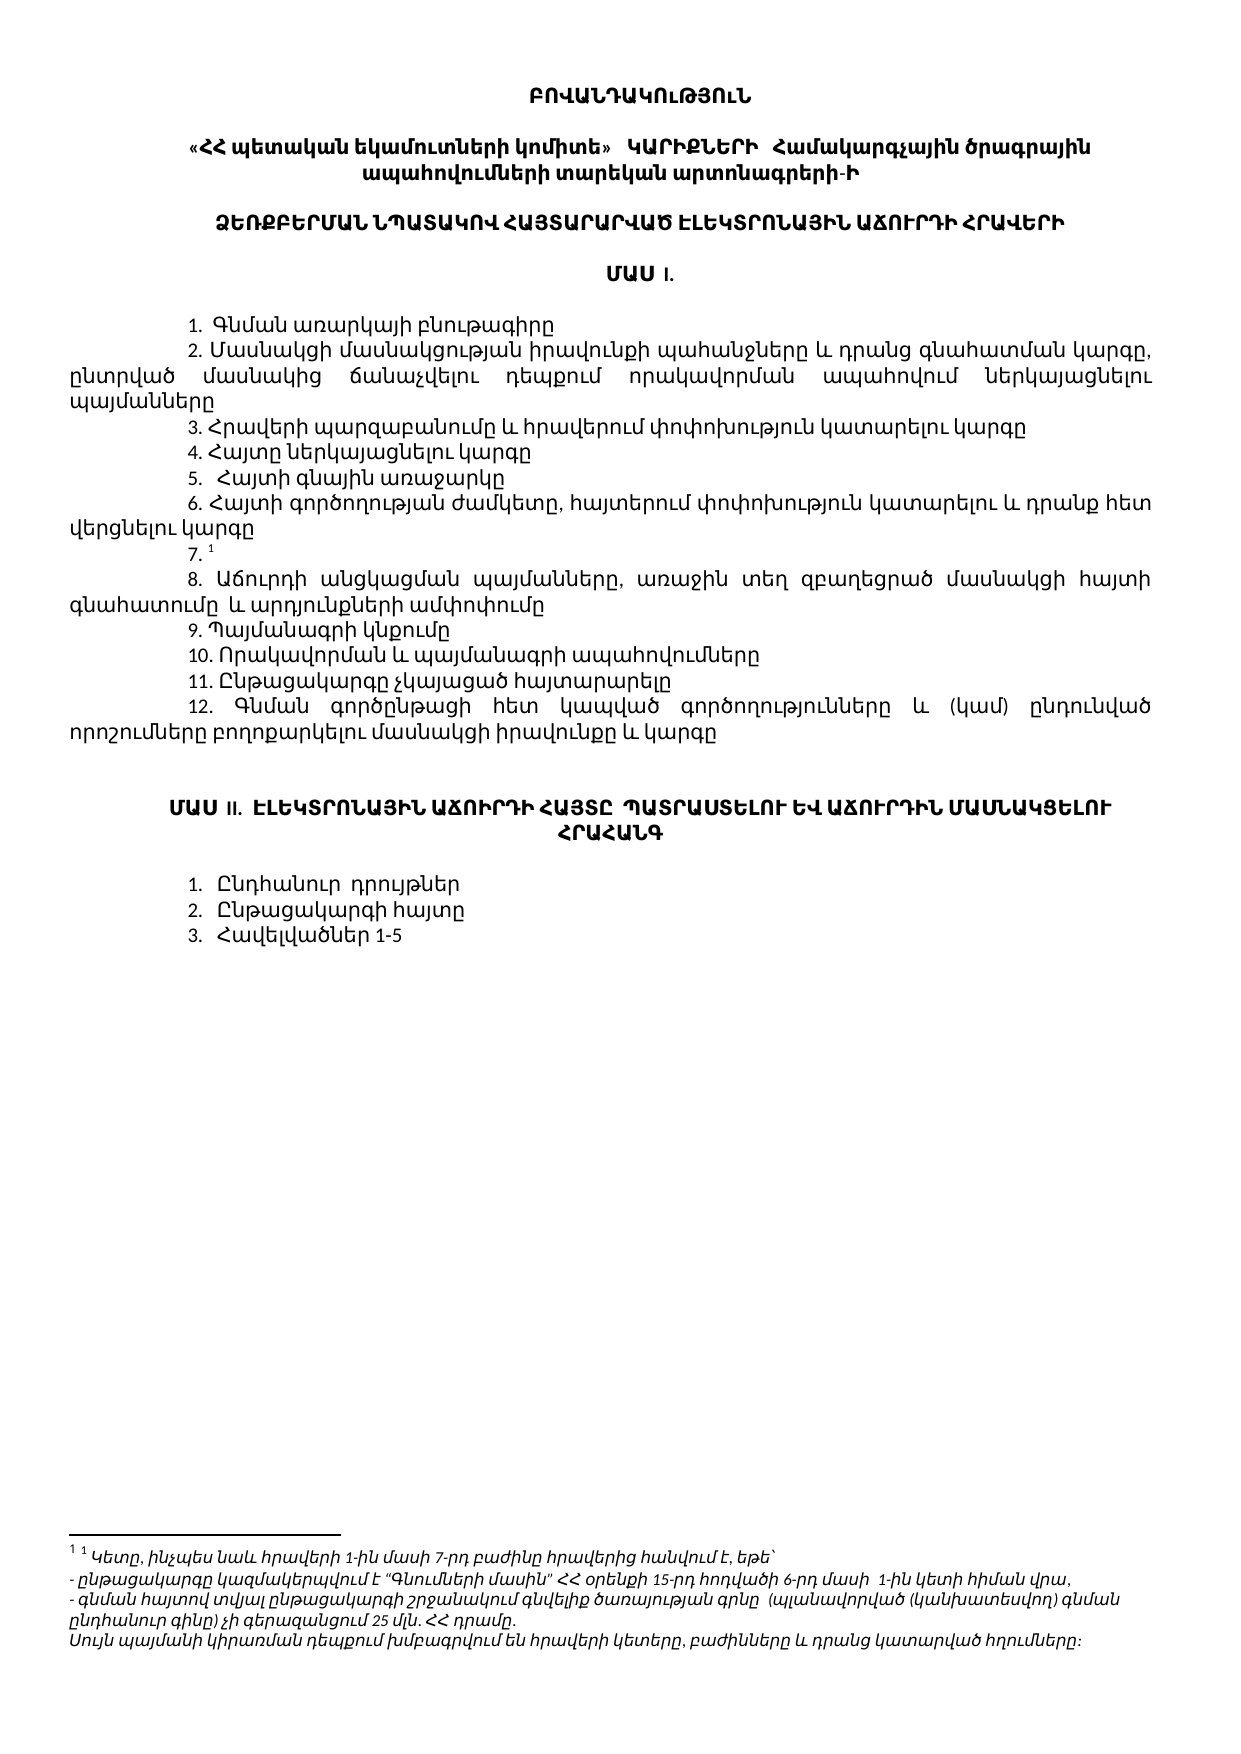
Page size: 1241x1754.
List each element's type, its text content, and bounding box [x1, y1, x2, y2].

text 1. Գնման առարկայի բնութագիրը [69, 312, 1152, 338]
text 4. Հայտը ներկայացնելու կարգը [69, 439, 1152, 465]
text 1. Ընդհանուր դրույթներ [69, 871, 1152, 897]
text 8. Աճուրդի անցկացման պայմանները, առաջին տեղ զբաղեցրած մասնակցի հայտի գնահատումը և արդյունքների ամփոփումը [69, 566, 1152, 617]
text 3. Հրավերի պարզաբանումը և հրավերում փոփոխություն կատարելու կարգը [69, 414, 1152, 439]
text 11. Ընթացակարգը չկայացած հայտարարելը [69, 668, 1152, 693]
text 2. Մասնակցի մասնակցության իրավունքի պահանջները և դրանց գնահատման կարգը, ընտրված մասնակից ճանաչվելու դեպքում որակավորման ապահովում ներկայացնելու պայմանները [69, 338, 1152, 414]
text ՄԱՍ I. [69, 261, 1152, 287]
text 6. Հայտի գործողության ժամկետը, հայտերում փոփոխություն կատարելու և դրանք հետ վերցնելու կարգը [69, 490, 1152, 541]
text 10. Որակավորման և պայմանագրի ապահովումները [69, 643, 1152, 668]
text ՄԱՍ II. ԷԼԵԿՏՐՈՆԱՅԻՆ ԱՃՈԻՐԴԻ ՀԱՅՏԸ ՊԱՏՐԱՍՏԵԼՈՒ ԵՎ ԱՃՈՒՐԴԻՆ ՄԱՍՆԱԿՑԵԼՈՒ ՀՐԱՀԱՆԳ [69, 795, 1152, 846]
text 9. Պայմանագրի կնքումը [69, 617, 1152, 643]
text ՁԵՌՔԲԵՐՄԱՆ ՆՊԱՏԱԿՈՎ ՀԱՅՏԱՐԱՐՎԱԾ ԷԼԵԿՏՐՈՆԱՅԻՆ ԱՃՈՒՐԴԻ ՀՐԱՎԵՐԻ [69, 211, 1152, 236]
text 5. Հայտի գնային առաջարկը [69, 465, 1152, 490]
text 3. Հավելվածներ 1-5 [69, 922, 1152, 948]
text 12. Գնման գործընթացի հետ կապված գործողությունները և (կամ) ընդունված որոշումները բողոքարկելու մասնակցի իրավունքը և կարգը [69, 693, 1152, 744]
text «ՀՀ պետական եկամուտների կոմիտե» ԿԱՐԻՔՆԵՐԻ Համակարգչային ծրագրային ապահովումների տարեկան արտոնագրերի-Ի [69, 134, 1152, 185]
text 7. [69, 541, 1152, 566]
text 2. Ընթացակարգի հայտը [69, 897, 1152, 922]
text ԲՈՎԱՆԴԱԿՈւԹՅՈւՆ [69, 83, 1152, 109]
